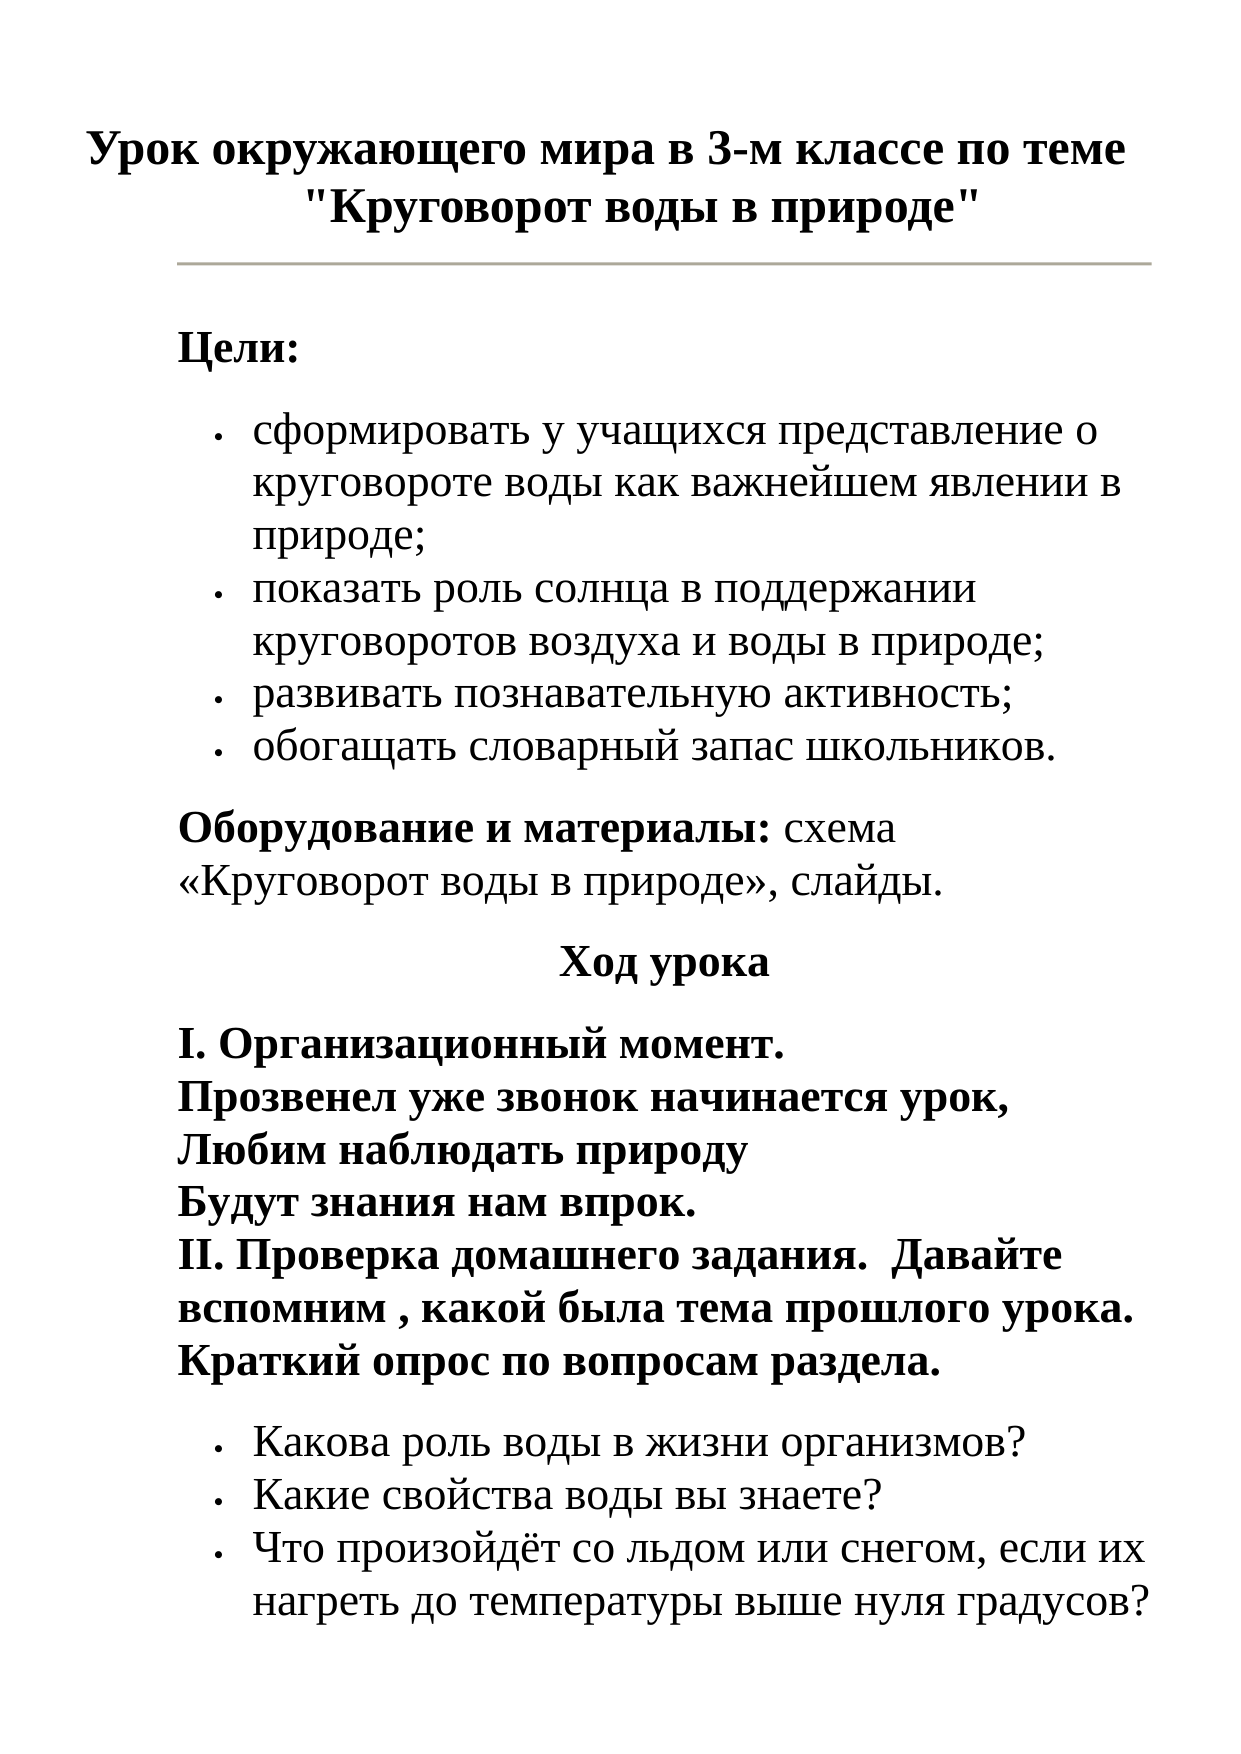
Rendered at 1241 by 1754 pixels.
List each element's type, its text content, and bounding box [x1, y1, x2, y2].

list обогащать словарный запас школьников. [215, 718, 1152, 770]
list показать роль солнца в поддержании круговоротов воздуха и воды в природе; [215, 559, 1152, 665]
text Краткий опрос по вопросам раздела. [177, 1332, 1152, 1385]
text II. Проверка домашнего задания. Давайте вспомним , какой была тема прошлого урока. [177, 1227, 1152, 1332]
list Какие свойства воды вы знаете? [215, 1467, 1152, 1519]
list Что произойдёт со льдом или снегом, если их нагреть до температуры выше нуля градусов? [215, 1519, 1152, 1625]
text Цели: [177, 319, 1152, 372]
text Оборудование и материалы: схема «Круговорот воды в природе», слайды. [177, 799, 1152, 905]
text Урок окружающего мира в 3-м классе по теме "Круговорот воды в природе" [0, 118, 1211, 233]
list сформировать у учащихся представление о круговороте воды как важнейшем явлении в природе; [215, 401, 1152, 559]
text Ход урока [177, 934, 1152, 987]
text Будут знания нам впрок. [177, 1174, 1152, 1227]
text Любим наблюдать природу [177, 1121, 1152, 1174]
list развивать познавательную активность; [215, 665, 1152, 718]
list Какова роль воды в жизни организмов? [215, 1414, 1152, 1467]
text I. Организационный момент. Прозвенел уже звонок начинается урок, [177, 1016, 1152, 1121]
